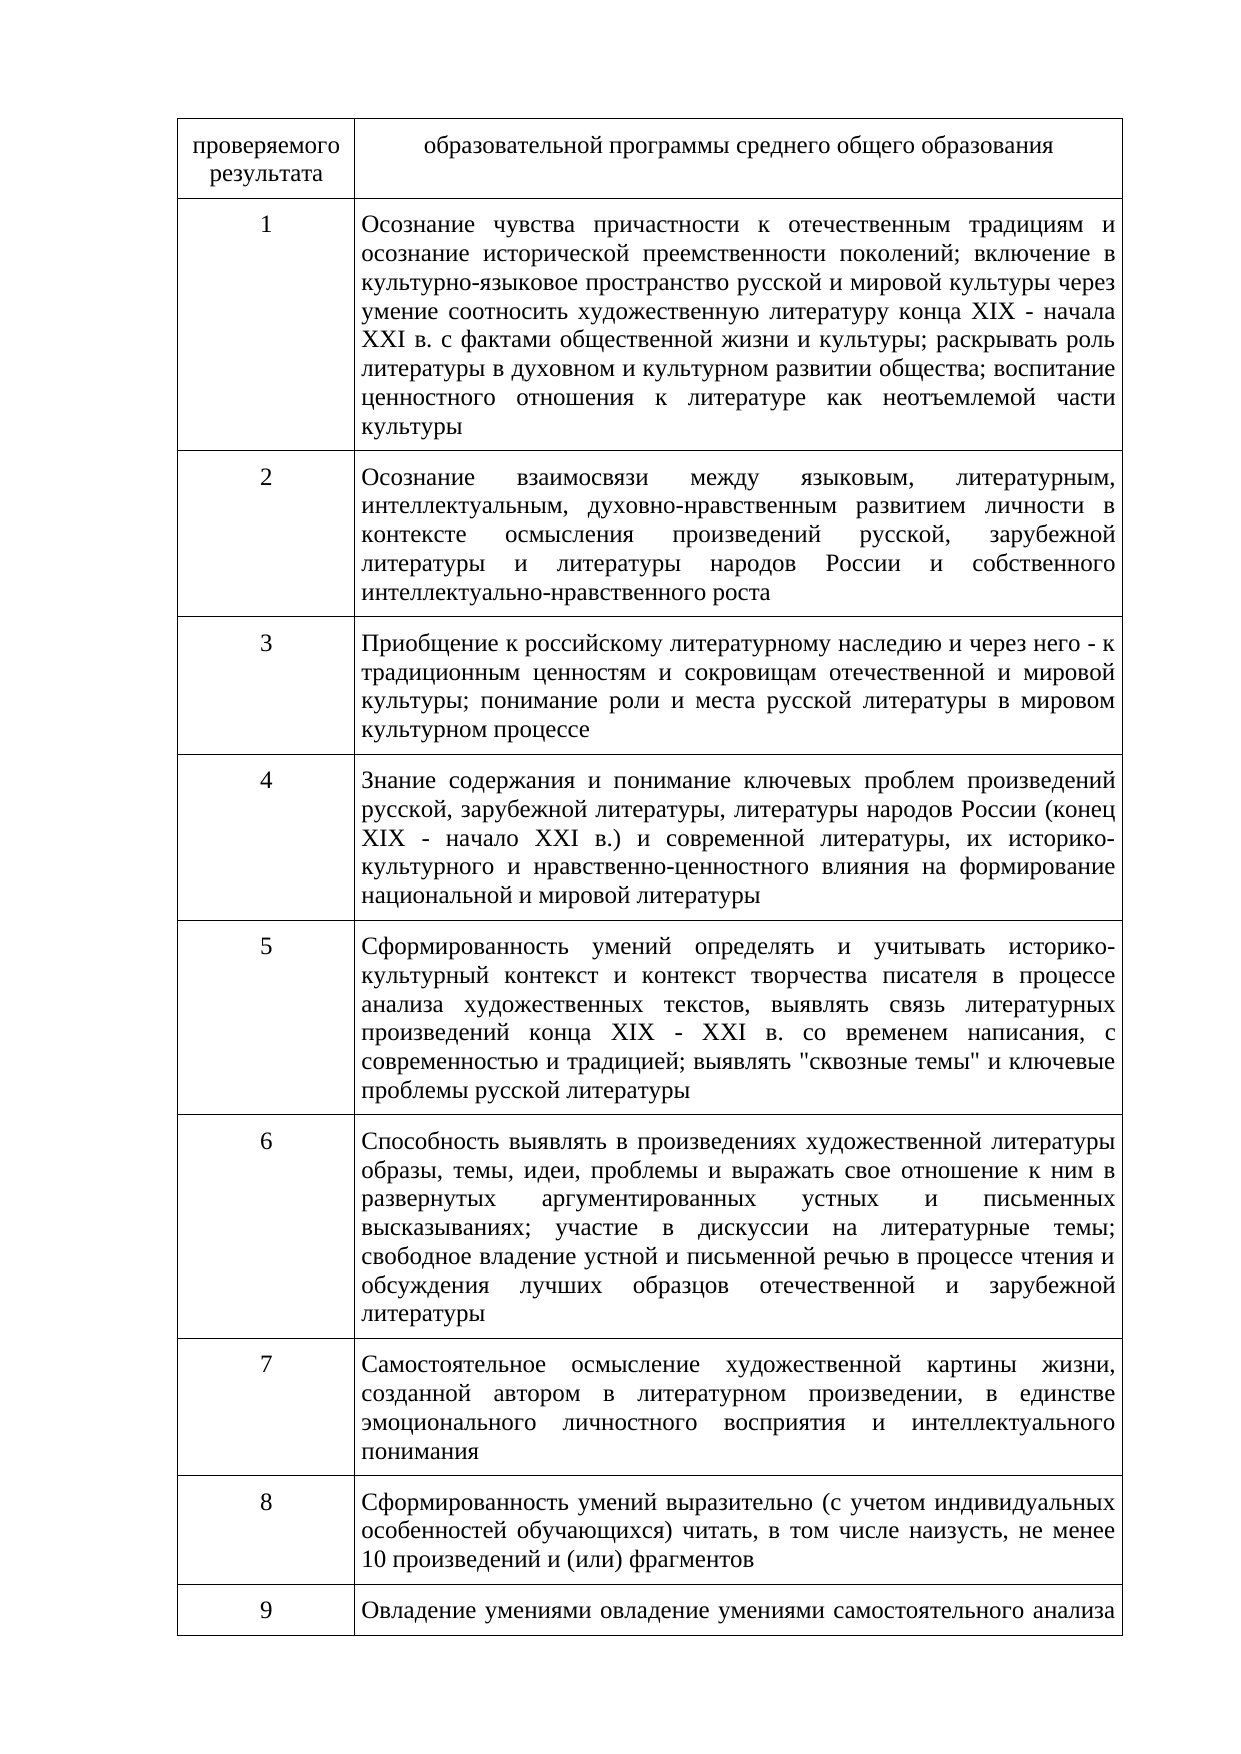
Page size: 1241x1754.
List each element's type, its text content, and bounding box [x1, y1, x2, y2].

table_cell Способность выявлять в произведениях художественной литературы образы, темы, идеи, проблемы и выражать свое отношение к ним в развернутых аргументированных устных и письменных высказываниях; участие в дискуссии на литературные темы; свободное владение устной и письменной речью в процессе чтения и обсуждения лучших образцов отечественной и зарубежной литературы [355, 1115, 1122, 1338]
table_cell 3 [178, 617, 354, 753]
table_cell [355, 1585, 1122, 1635]
table_cell 5 [178, 921, 354, 1114]
table_cell 7 [178, 1339, 354, 1475]
table_cell 8 [178, 1476, 354, 1584]
table_cell Сформированность умений выразительно (с учетом индивидуальных особенностей обучающихся) читать, в том числе наизусть, не менее 10 произведений и (или) фрагментов [355, 1476, 1122, 1584]
table_cell Осознание взаимосвязи между языковым, литературным, интеллектуальным, духовно-нравственным развитием личности в контексте осмысления произведений русской, зарубежной литературы и литературы народов России и собственного интеллектуально-нравственного роста [355, 451, 1122, 616]
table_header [355, 119, 1122, 198]
table_cell Осознание чувства причастности к отечественным традициям и осознание исторической преемственности поколений; включение в культурно-языковое пространство русской и мировой культуры через умение соотносить художественную литературу конца XIX - начала XXI в. с фактами общественной жизни и культуры; раскрывать роль литературы в духовном и культурном развитии общества; воспитание ценностного отношения к литературе как неотъемлемой части культуры [355, 199, 1122, 450]
table_cell Самостоятельное осмысление художественной картины жизни, созданной автором в литературном произведении, в единстве эмоционального личностного восприятия и интеллектуального понимания [355, 1339, 1122, 1475]
table_cell 9 [178, 1585, 354, 1635]
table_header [178, 119, 354, 198]
table_cell 1 [178, 199, 354, 450]
table_cell Знание содержания и понимание ключевых проблем произведений русской, зарубежной литературы, литературы народов России (конец XIX - начало XXI в.) и современной литературы, их историко-культурного и нравственно-ценностного влияния на формирование национальной и мировой литературы [355, 755, 1122, 919]
table_cell Приобщение к российскому литературному наследию и через него - к традиционным ценностям и сокровищам отечественной и мировой культуры; понимание роли и места русской литературы в мировом культурном процессе [355, 617, 1122, 753]
table_cell Сформированность умений определять и учитывать историко-культурный контекст и контекст творчества писателя в процессе анализа художественных текстов, выявлять связь литературных произведений конца XIX - XXI в. со временем написания, с современностью и традицией; выявлять "сквозные темы" и ключевые проблемы русской литературы [355, 921, 1122, 1114]
table_cell 4 [178, 755, 354, 919]
table_cell 6 [178, 1115, 354, 1338]
table_cell 2 [178, 451, 354, 616]
